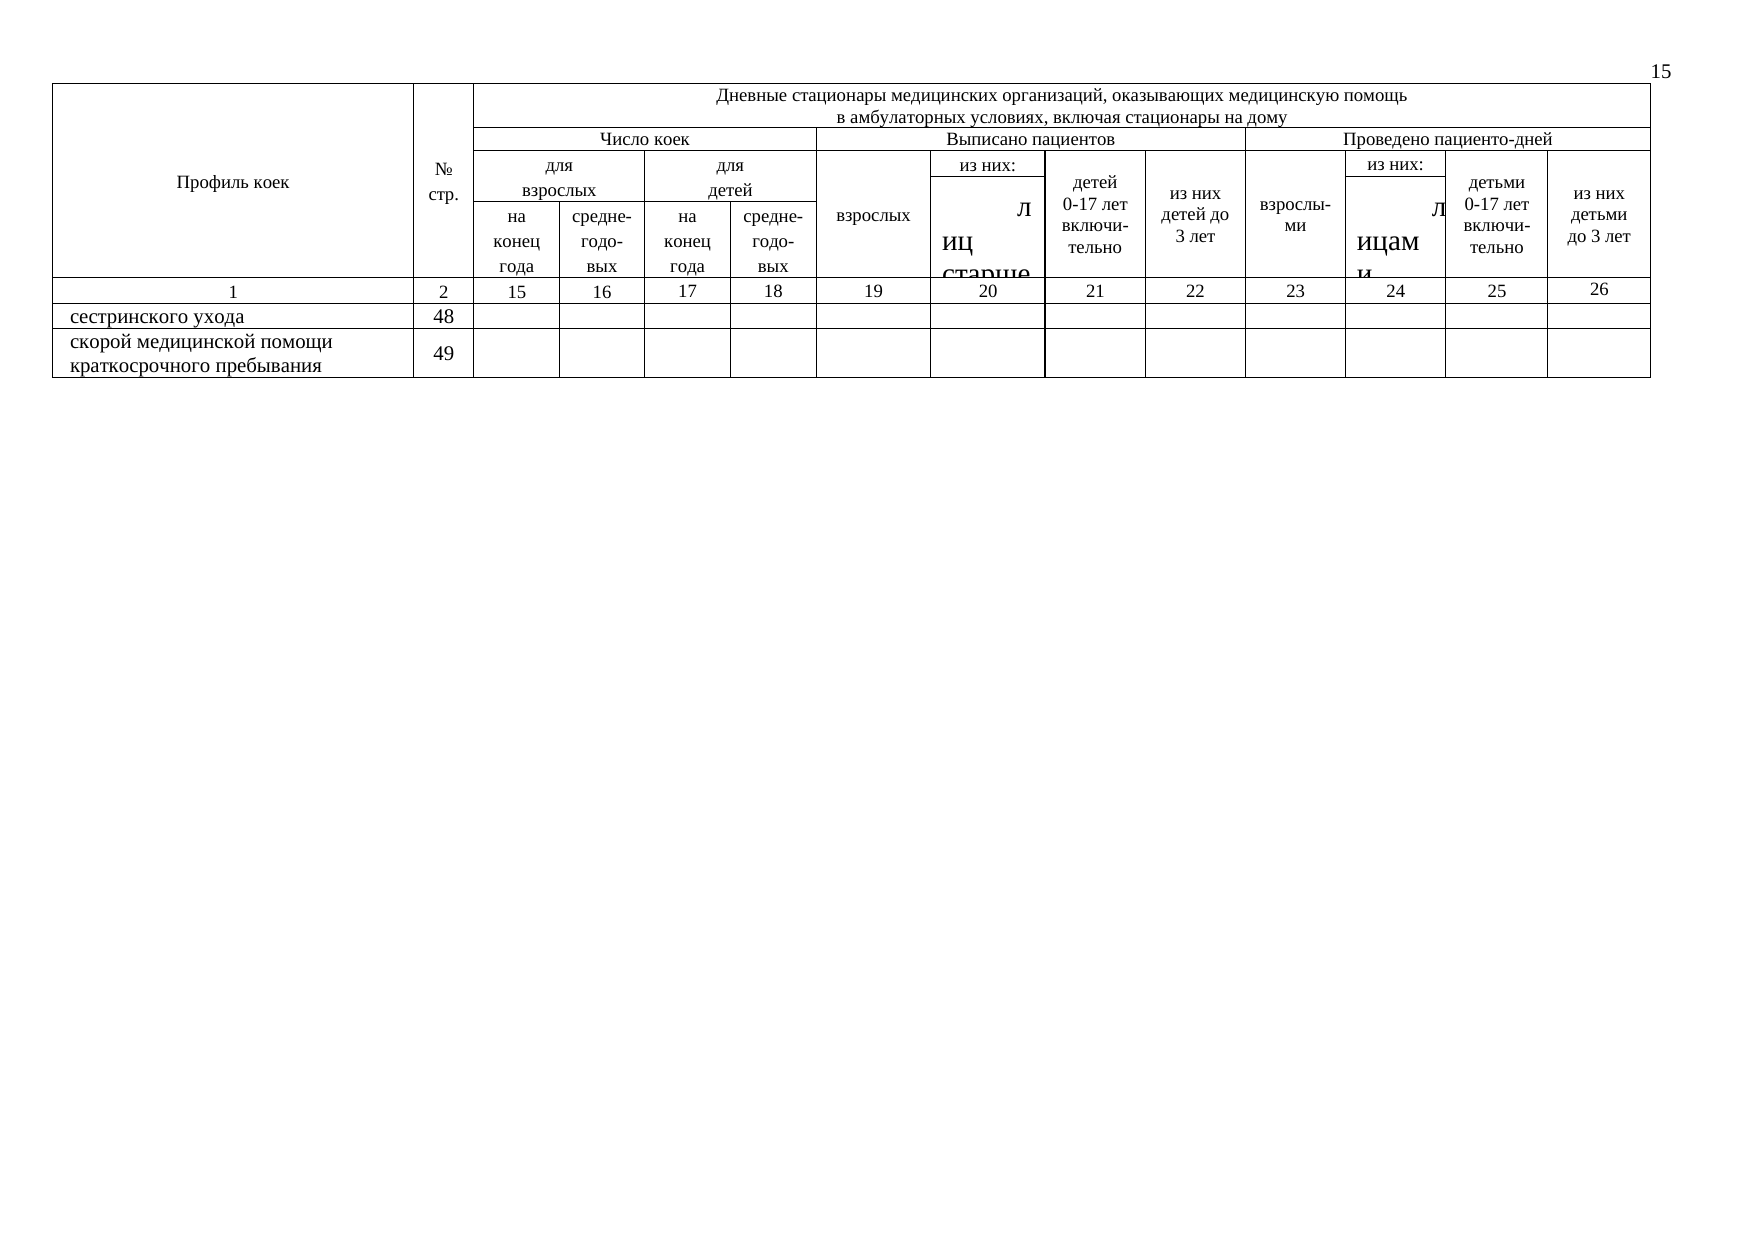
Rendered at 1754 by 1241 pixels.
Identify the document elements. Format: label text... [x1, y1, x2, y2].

table_cell 23 [1246, 278, 1345, 303]
table_header № стр. [414, 84, 473, 277]
table_cell для детей [645, 151, 816, 201]
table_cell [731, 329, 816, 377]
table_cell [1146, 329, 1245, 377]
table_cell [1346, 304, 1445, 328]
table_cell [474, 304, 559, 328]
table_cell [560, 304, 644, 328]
table_cell 2 [414, 278, 473, 303]
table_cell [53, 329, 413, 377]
table_cell 16 [560, 278, 644, 303]
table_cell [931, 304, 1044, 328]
table_cell из них детьми до 3 лет [1548, 151, 1650, 277]
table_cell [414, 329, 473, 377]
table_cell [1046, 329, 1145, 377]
table_cell 24 [1346, 278, 1445, 303]
table_header Профиль коек [53, 84, 413, 277]
table_cell 22 [1146, 278, 1245, 303]
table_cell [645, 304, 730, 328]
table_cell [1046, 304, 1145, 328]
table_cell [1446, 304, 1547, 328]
table_cell лиц старше трудоспо-собного возраста [931, 177, 1044, 277]
table_cell средне-годо-вых [560, 202, 644, 277]
table_cell из них: [931, 151, 1044, 176]
table_cell 25 [1446, 278, 1547, 303]
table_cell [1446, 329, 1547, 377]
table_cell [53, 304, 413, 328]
table_header Дневные стационары медицинских организаций, оказывающих медицинскую помощь в амбулаторных условиях, включая стационары на дому [474, 84, 1650, 127]
table_cell Число коек [474, 128, 816, 150]
table_cell 26 [1548, 278, 1650, 303]
table_cell взрослых [817, 151, 930, 277]
table_cell для взрослых [474, 151, 644, 201]
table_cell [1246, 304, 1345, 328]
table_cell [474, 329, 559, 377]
table_cell 15 [474, 278, 559, 303]
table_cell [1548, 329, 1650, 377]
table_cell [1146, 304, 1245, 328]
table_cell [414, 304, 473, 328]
table_cell на конец года [645, 202, 730, 277]
table_cell 20 [931, 278, 1044, 303]
table_cell лицами старше трудоспо-собного возраста [1346, 177, 1445, 277]
table_cell 19 [817, 278, 930, 303]
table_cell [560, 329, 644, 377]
table_cell 21 [1046, 278, 1145, 303]
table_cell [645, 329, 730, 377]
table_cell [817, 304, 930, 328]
table_cell 1 [53, 278, 413, 303]
table_cell на конец года [474, 202, 559, 277]
table_cell 18 [731, 278, 816, 303]
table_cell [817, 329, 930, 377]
table_cell средне-годо-вых [731, 202, 816, 277]
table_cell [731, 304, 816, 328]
table_cell Выписано пациентов [817, 128, 1245, 150]
table_cell детьми 0-17 лет включи-тельно [1446, 151, 1547, 277]
table_cell из них: [1346, 151, 1445, 176]
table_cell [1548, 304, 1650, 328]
table_cell Проведено пациенто-дней [1246, 128, 1650, 150]
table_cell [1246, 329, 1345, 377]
table_cell детей 0-17 лет включи-тельно [1046, 151, 1145, 277]
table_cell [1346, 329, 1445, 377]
table_cell из них детей до 3 лет [1146, 151, 1245, 277]
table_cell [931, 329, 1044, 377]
table_cell взрослы-ми [1246, 151, 1345, 277]
table_cell 17 [645, 278, 730, 303]
